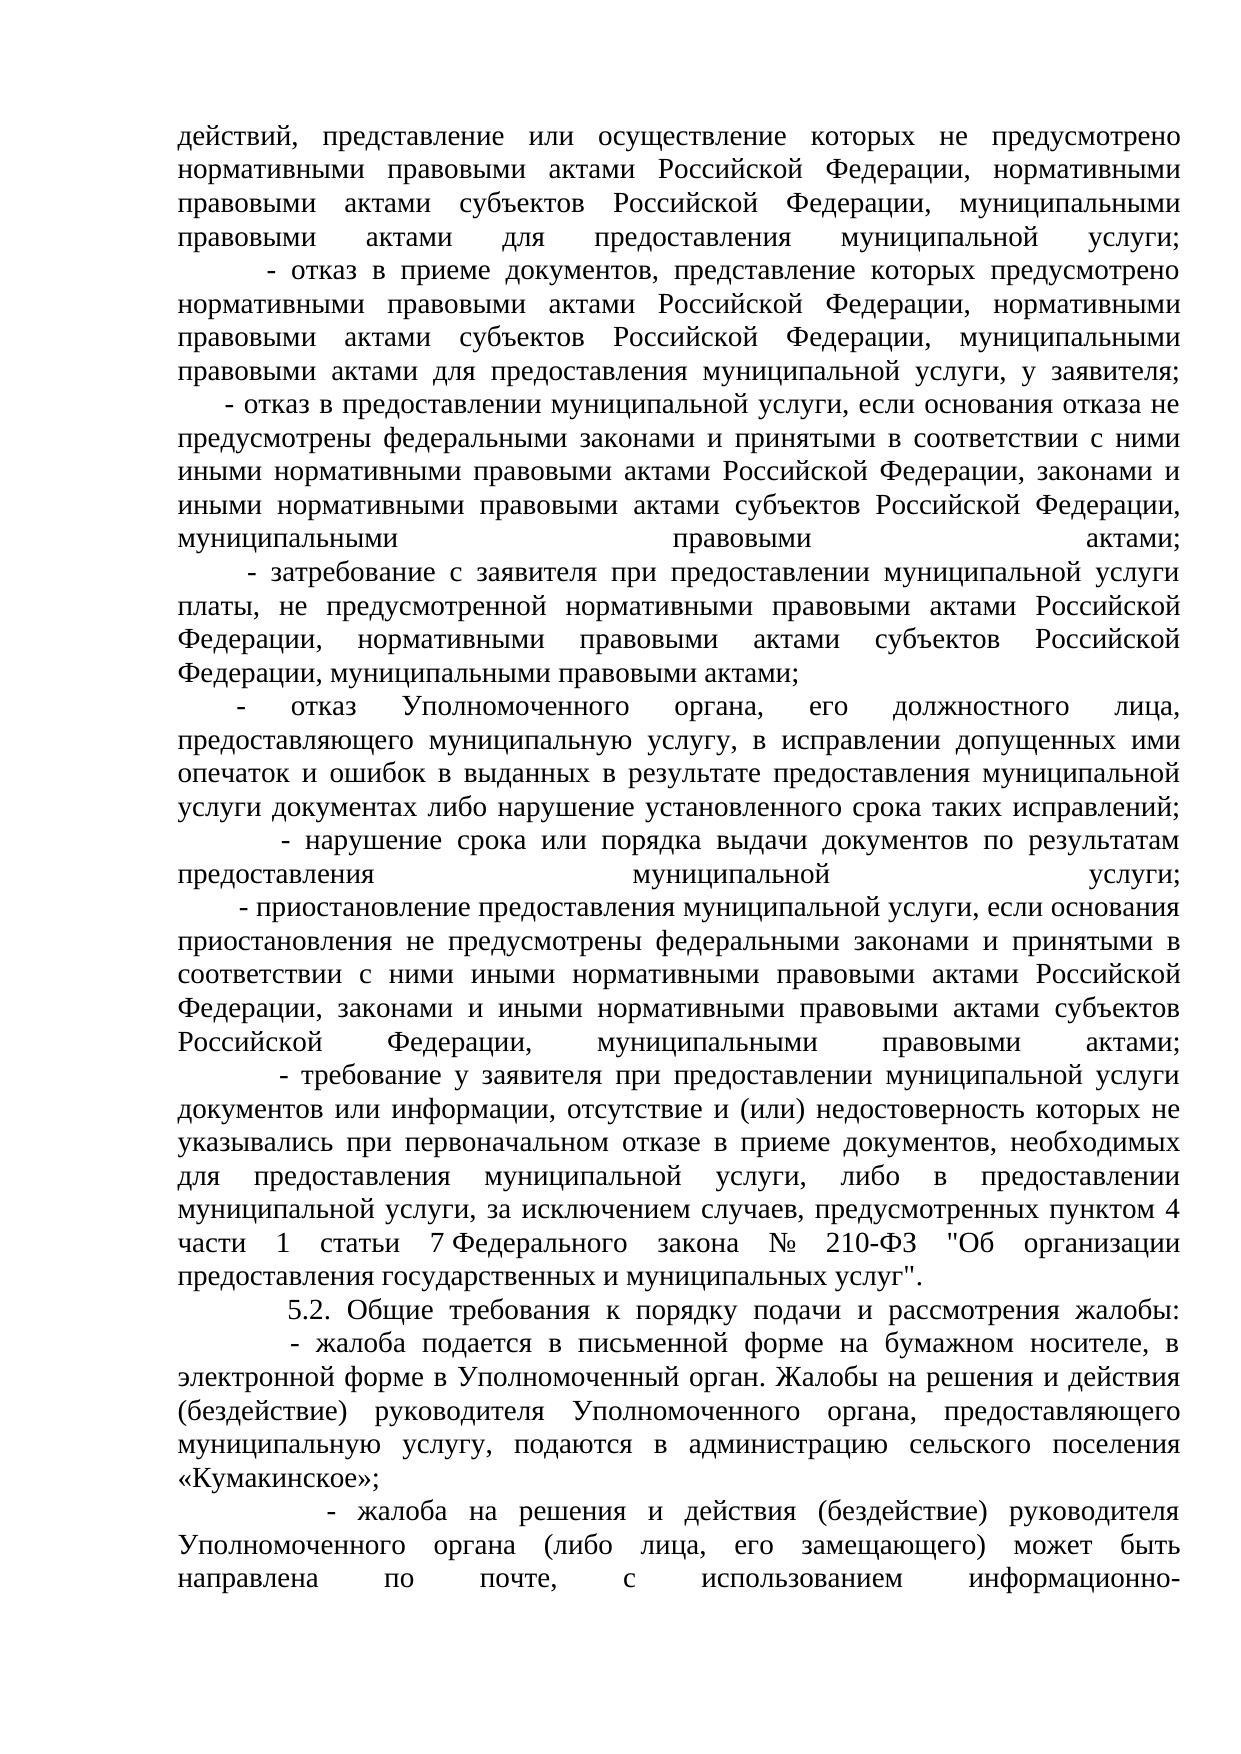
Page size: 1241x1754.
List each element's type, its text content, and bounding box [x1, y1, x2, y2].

text - отказ Уполномоченного органа, его должностного лица, предоставляющего муниципальную услугу, в исправлении допущенных ими опечаток и ошибок в выданных в результате предоставления муниципальной услуги документах либо нарушение установленного срока таких исправлений; - нарушение срока или порядка выдачи документов по результатам предоставления муниципальной услуги; - приостановление предоставления муниципальной услуги, если основания приостановления не предусмотрены федеральными законами и принятыми в соответствии с ними иными нормативными правовыми актами Российской Федерации, законами и иными нормативными правовыми актами субъектов Российской Федерации, муниципальными правовыми актами; - требование у заявителя при предоставлении муниципальной услуги документов или информации, отсутствие и (или) недостоверность которых не указывались при первоначальном отказе в приеме документов, необходимых для предоставления муниципальной услуги, либо в предоставлении муниципальной услуги, за исключением случаев, предусмотренных пунктом 4 части 1 статьи 7 Федерального закона № 210-ФЗ "Об организации предоставления государственных и муниципальных услуг". [177, 688, 1181, 1292]
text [177, 1292, 1181, 1594]
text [177, 118, 1181, 688]
